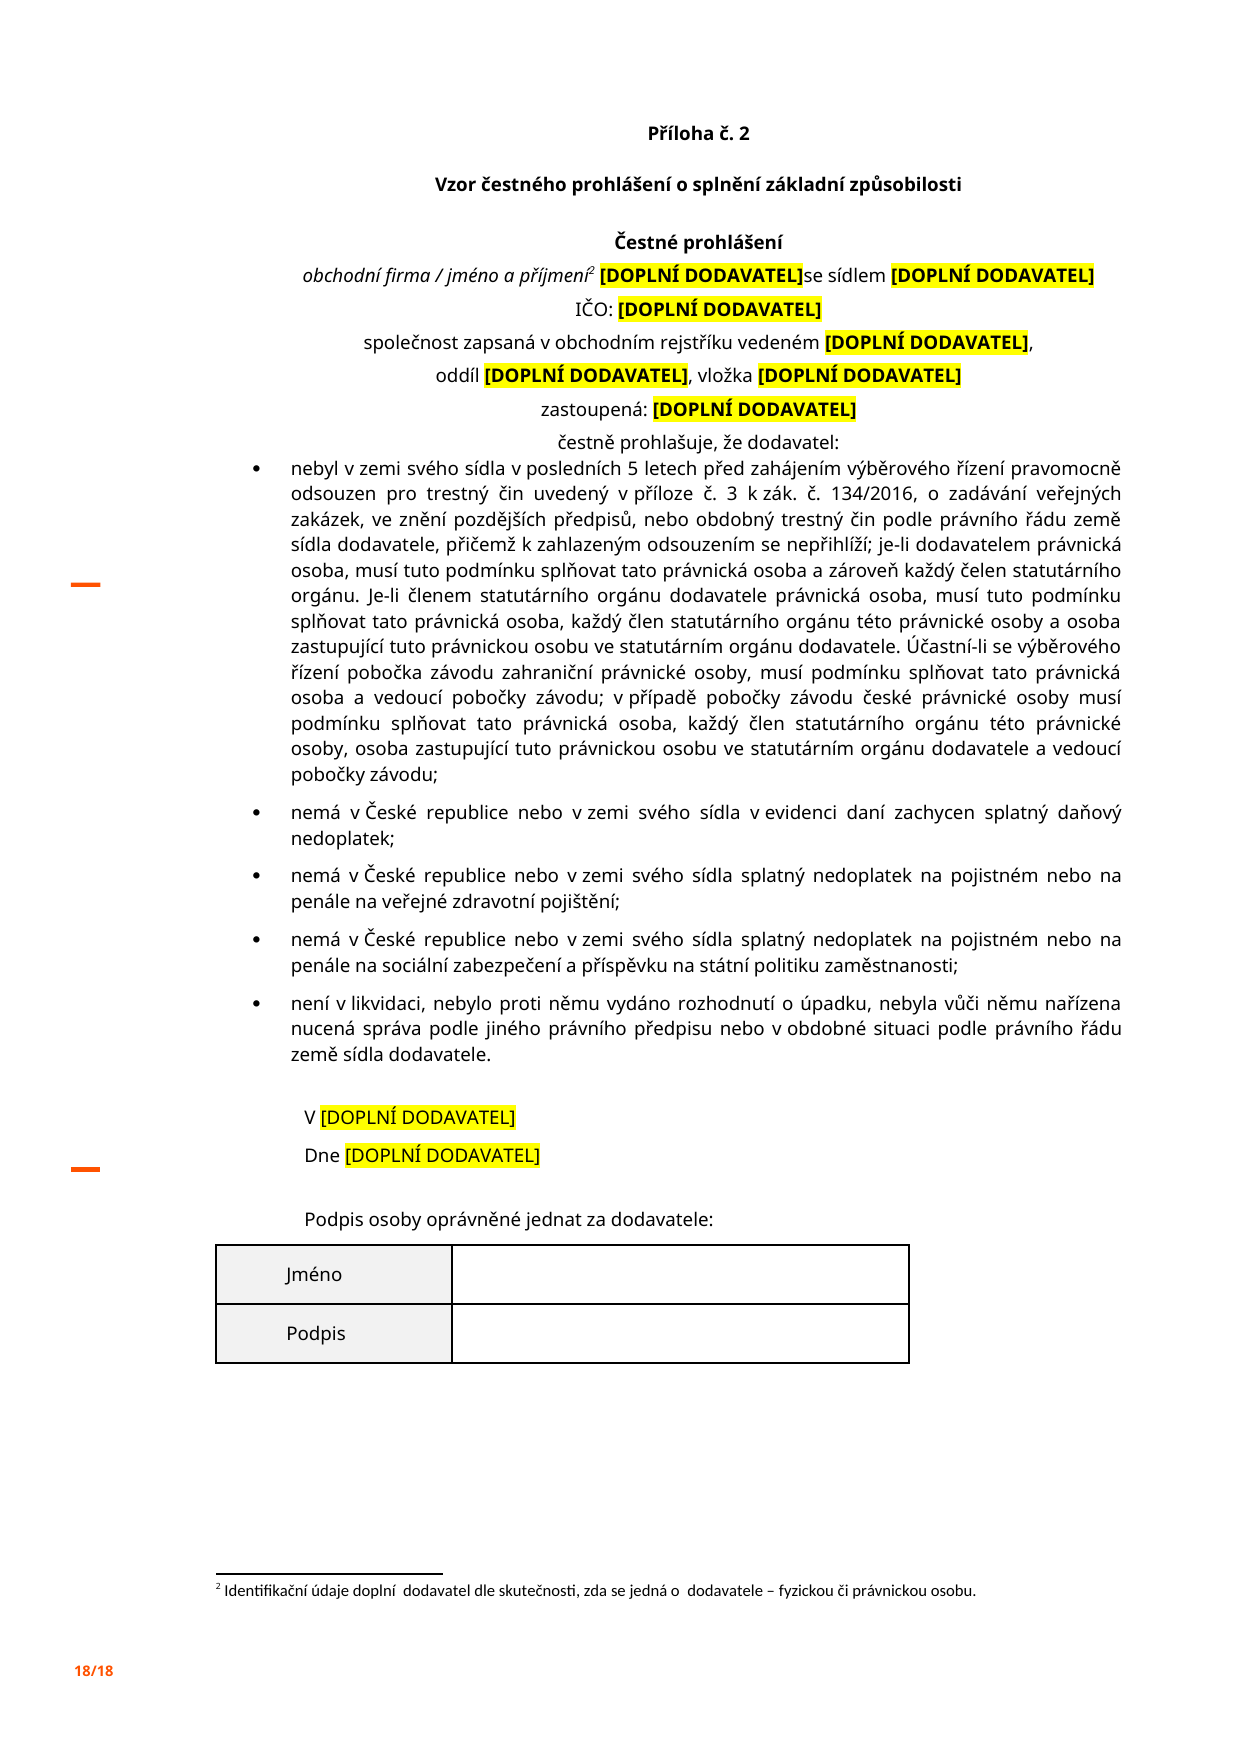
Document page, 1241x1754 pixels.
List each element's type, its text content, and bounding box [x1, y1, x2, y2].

text oddíl [DOPLNÍ DODAVATEL], vložka [DOPLNÍ DODAVATEL] [216, 355, 1122, 388]
text Dne [DOPLNÍ DODAVATEL] [245, 1142, 1122, 1168]
text obchodní firma / jméno a příjmení [DOPLNÍ DODAVATEL]se sídlem [DOPLNÍ DODAVATEL] [216, 255, 1122, 288]
text V [DOPLNÍ DODAVATEL] [245, 1104, 1122, 1130]
list nemá v České republice nebo v zemi svého sídla splatný nedoplatek na pojistném nebo na penále na sociální zabezpečení a příspěvku na státní politiku zaměstnanosti; [253, 926, 1122, 977]
list není v likvidaci, nebylo proti němu vydáno rozhodnutí o úpadku, nebyla vůči němu nařízena nucená správa podle jiného právního předpisu nebo v obdobné situaci podle právního řádu země sídla dodavatele. [253, 990, 1122, 1066]
text Vzor čestného prohlášení o splnění základní způsobilosti [216, 171, 1122, 197]
table_cell Podpis [217, 1305, 451, 1362]
text společnost zapsaná v obchodním rejstříku vedeném [DOPLNÍ DODAVATEL], [216, 322, 1122, 355]
list nemá v České republice nebo v zemi svého sídla splatný nedoplatek na pojistném nebo na penále na veřejné zdravotní pojištění; [253, 863, 1122, 914]
text zastoupená: [DOPLNÍ DODAVATEL] [216, 388, 1122, 422]
text Podpis osoby oprávněné jednat za dodavatele: [245, 1206, 1122, 1232]
text Příloha č. 2 [216, 121, 1122, 146]
text Čestné prohlášení [216, 222, 1122, 255]
list nebyl v zemi svého sídla v posledních 5 letech před zahájením výběrového řízení pravomocně odsouzen pro trestný čin uvedený v příloze č. 3 k zák. č. 134/2016, o zadávání veřejných zakázek, ve znění pozdějších předpisů, nebo obdobný trestný čin podle právního řádu země sídla dodavatele, přičemž k zahlazeným odsouzením se nepřihlíží; je-li dodavatelem právnická osoba, musí tuto podmínku splňovat tato právnická osoba a zároveň každý čelen statutárního orgánu. Je-li členem statutárního orgánu dodavatele právnická osoba, musí tuto podmínku splňovat tato právnická osoba, každý člen statutárního orgánu této právnické osoby a osoba zastupující tuto právnickou osobu ve statutárním orgánu dodavatele. Účastní-li se výběrového řízení pobočka závodu zahraniční právnické osoby, musí podmínku splňovat tato právnická osoba a vedoucí pobočky závodu; v případě pobočky závodu české právnické osoby musí podmínku splňovat tato právnická osoba, každý člen statutárního orgánu této právnické osoby, osoba zastupující tuto právnickou osobu ve statutárním orgánu dodavatele a vedoucí pobočky závodu; [253, 455, 1122, 787]
list nemá v České republice nebo v zemi svého sídla v evidenci daní zachycen splatný daňový nedoplatek; [253, 799, 1122, 850]
table_header Jméno [217, 1246, 451, 1303]
text IČO: [DOPLNÍ DODAVATEL] [216, 288, 1122, 322]
table_header [453, 1246, 908, 1303]
table_cell [453, 1305, 908, 1362]
text čestně prohlašuje, že dodavatel: [216, 422, 1122, 455]
